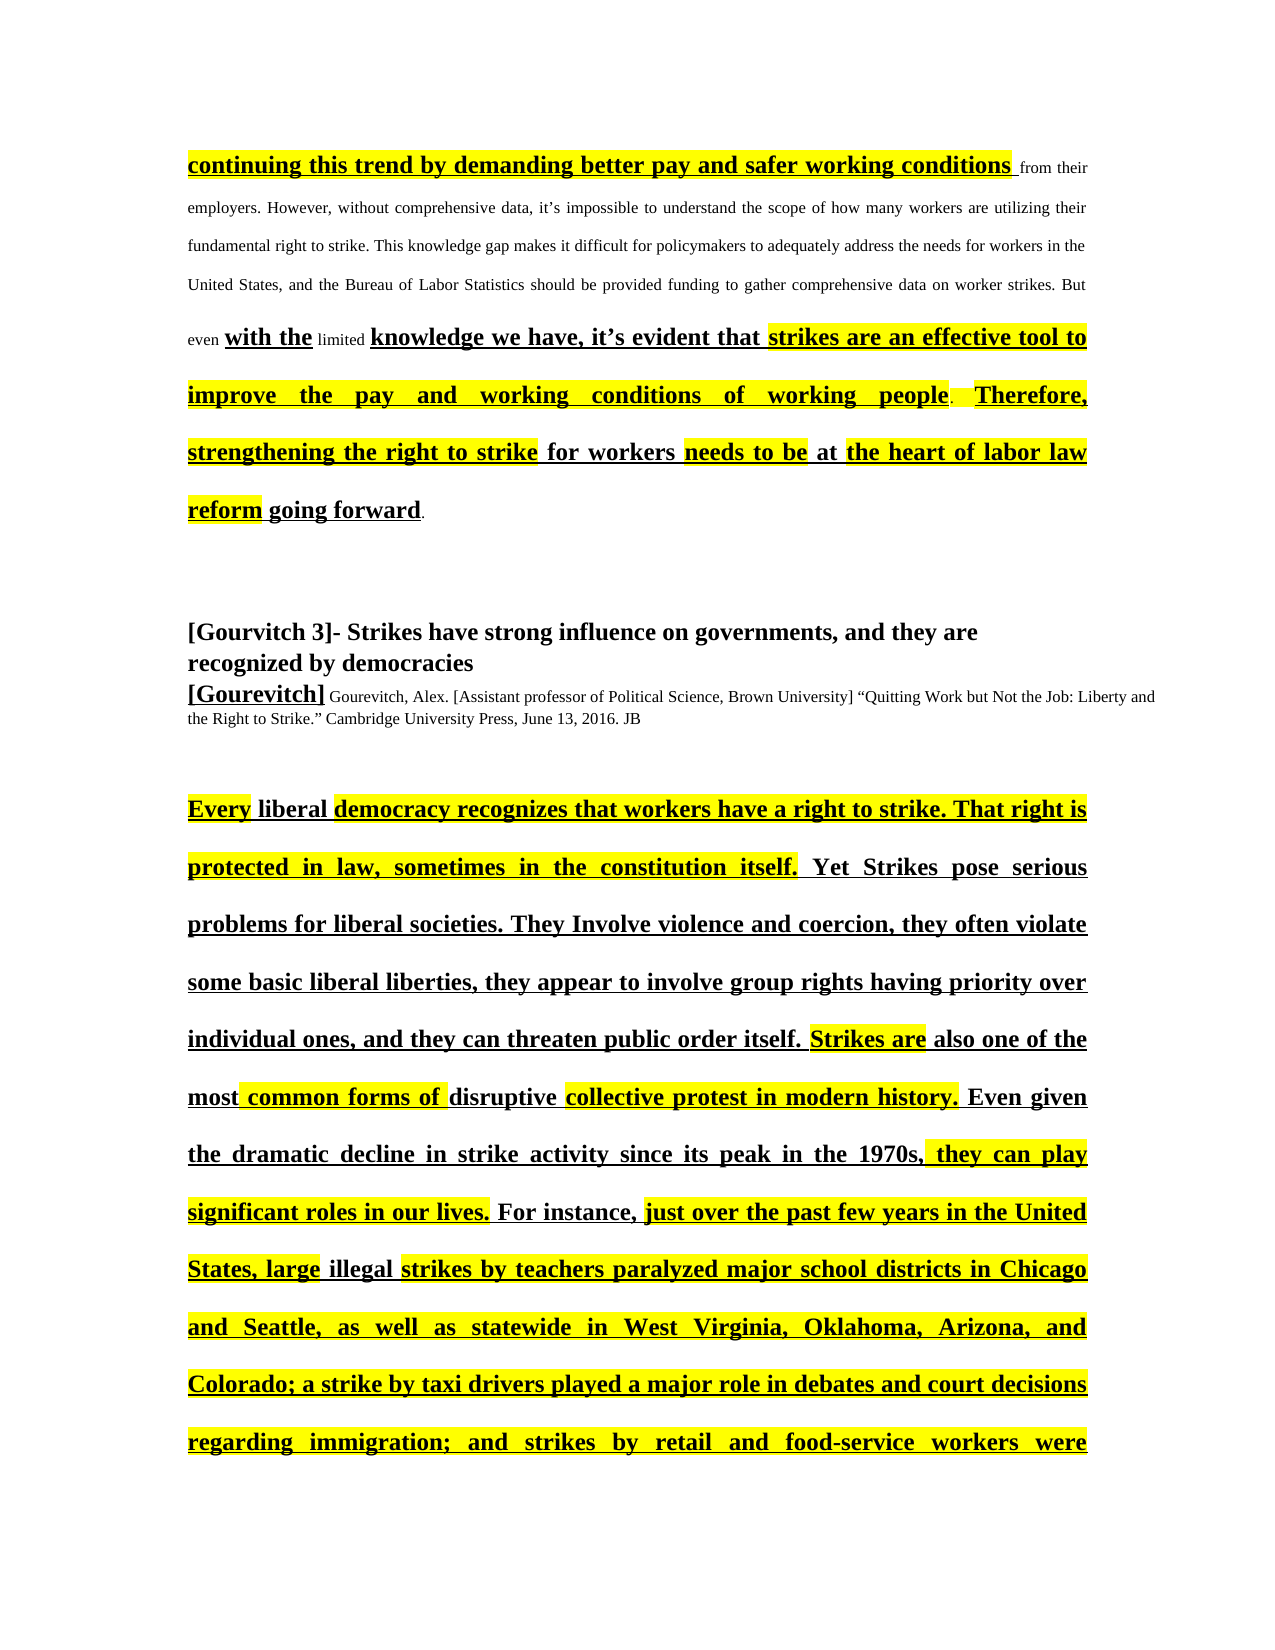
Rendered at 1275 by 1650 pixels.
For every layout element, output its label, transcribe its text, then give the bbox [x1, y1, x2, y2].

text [187, 1395, 1087, 1452]
text [Gourevitch] Gourevitch, Alex. [Assistant professor of Political Science, Brown University] “Quitting Work but Not the Job: Liberty and the Right to Strike.” Cambridge University Press, June 13, 2016. JB [187, 679, 1162, 728]
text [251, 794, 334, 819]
subtitle [Gourvitch 3]- Strikes have strong influence on governments, and they are recognized by democracies [187, 617, 1087, 677]
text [187, 150, 1087, 462]
